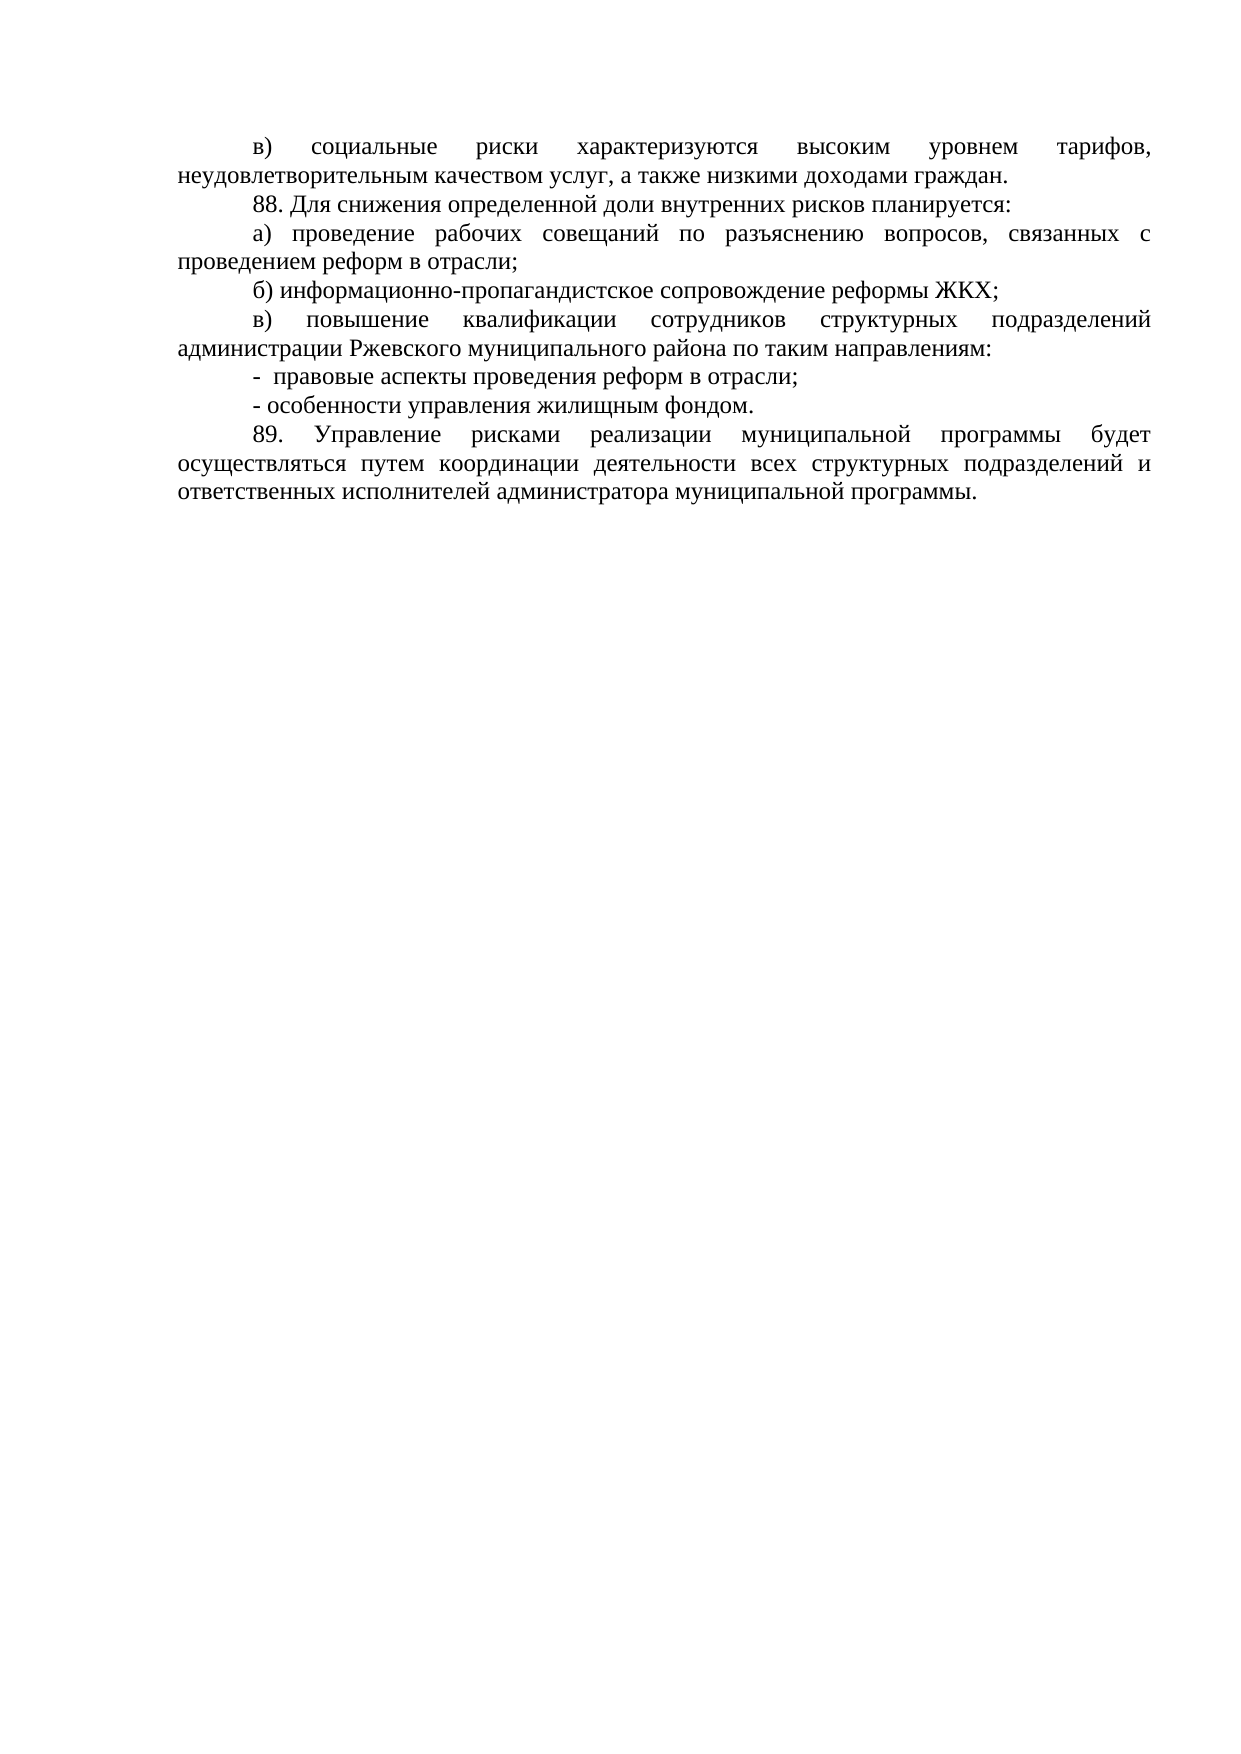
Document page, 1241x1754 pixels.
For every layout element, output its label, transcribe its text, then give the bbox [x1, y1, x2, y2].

text а) проведение рабочих совещаний по разъяснению вопросов, связанных с проведением реформ в отрасли; [177, 218, 1152, 275]
text - правовые аспекты проведения реформ в отрасли; [177, 361, 1152, 390]
text - особенности управления жилищным фондом. [177, 390, 1152, 419]
text б) информационно-пропагандистское сопровождение реформы ЖКХ; [177, 275, 1152, 304]
text 88. Для снижения определенной доли внутренних рисков планируется: [177, 189, 1152, 218]
text в) повышение квалификации сотрудников структурных подразделений администрации Ржевского муниципального района по таким направлениям: [177, 304, 1152, 361]
text в) социальные риски характеризуются высоким уровнем тарифов, неудовлетворительным качеством услуг, а также низкими доходами граждан. [177, 131, 1152, 189]
text 89. Управление рисками реализации муниципальной программы будет осуществляться путем координации деятельности всех структурных подразделений и ответственных исполнителей администратора муниципальной программы. [177, 419, 1152, 505]
